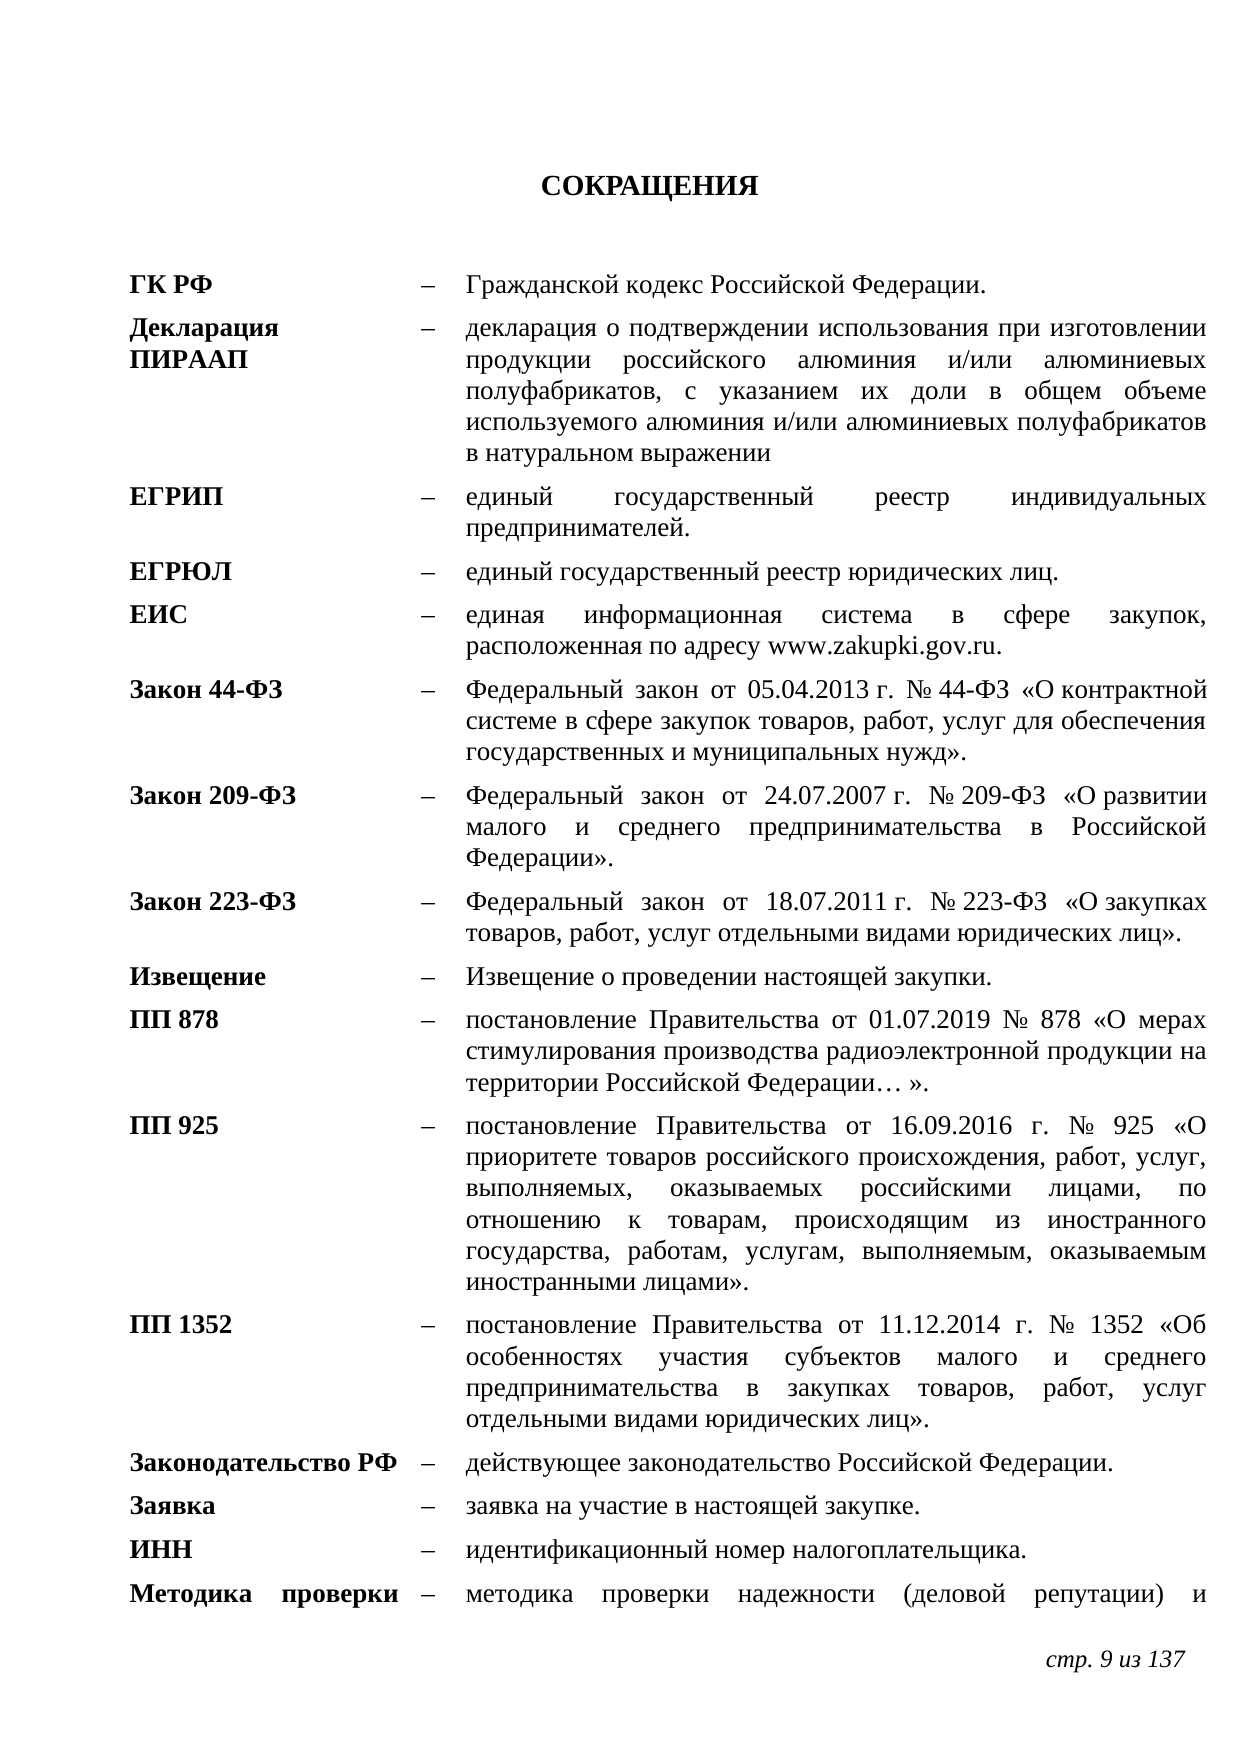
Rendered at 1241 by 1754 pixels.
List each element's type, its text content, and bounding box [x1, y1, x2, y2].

table_cell – [410, 873, 454, 947]
table_cell – [410, 586, 454, 661]
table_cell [118, 1564, 410, 1608]
table_cell заявка на участие в настоящей закупке. [454, 1477, 1218, 1521]
table_cell Федеральный закон от 18.07.2011 г. № 223-ФЗ «О закупках товаров, работ, услуг отдельными видами юридических лиц». [454, 873, 1218, 947]
table_cell – [410, 1433, 454, 1477]
table_cell Закон 209-ФЗ [118, 766, 410, 872]
table_cell – [410, 542, 454, 586]
table_cell – [410, 1521, 454, 1564]
table_cell действующее законодательство Российской Федерации. [454, 1433, 1218, 1477]
table_cell единая информационная система в сфере закупок, расположенная по адресу www.zakupki.gov.ru. [454, 586, 1218, 661]
table_cell ИНН [118, 1521, 410, 1564]
table_cell Декларация ПИРААП [118, 299, 410, 467]
table_cell – [410, 299, 454, 467]
table_cell Закон 223-ФЗ [118, 873, 410, 947]
table_header – [410, 255, 454, 299]
table_cell Федеральный закон от 05.04.2013 г. № 44-ФЗ «О контрактной системе в сфере закупок товаров, работ, услуг для обеспечения государственных и муниципальных нужд». [454, 661, 1218, 766]
table_cell ПП 1352 [118, 1296, 410, 1433]
table_cell Извещение о проведении настоящей закупки. [454, 947, 1218, 991]
table_cell единый государственный реестр индивидуальных предпринимателей. [454, 467, 1218, 542]
table_cell ПП 878 [118, 991, 410, 1097]
table_cell – [410, 1564, 454, 1608]
table_cell Федеральный закон от 24.07.2007 г. № 209-ФЗ «О развитии малого и среднего предпринимательства в Российской Федерации». [454, 766, 1218, 872]
table_cell Извещение [118, 947, 410, 991]
table_cell Заявка [118, 1477, 410, 1521]
table_cell – [410, 661, 454, 766]
table_cell постановление Правительства от 01.07.2019 № 878 «О мерах стимулирования производства радиоэлектронной продукции на территории Российской Федерации… ». [454, 991, 1218, 1097]
table_cell Закон 44-ФЗ [118, 661, 410, 766]
table_cell постановление Правительства от 16.09.2016 г. № 925 «О приоритете товаров российского происхождения, работ, услуг, выполняемых, оказываемых российскими лицами, по отношению к товарам, происходящим из иностранного государства, работам, услугам, выполняемым, оказываемым иностранными лицами». [454, 1097, 1218, 1296]
table_cell единый государственный реестр юридических лиц. [454, 542, 1218, 586]
table_cell – [410, 991, 454, 1097]
table_cell ПП 925 [118, 1097, 410, 1296]
table_cell ЕГРЮЛ [118, 542, 410, 586]
table_cell – [410, 467, 454, 542]
table_cell – [410, 766, 454, 872]
table_cell Законодательство РФ [118, 1433, 410, 1477]
table_cell – [410, 1477, 454, 1521]
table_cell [454, 1564, 1218, 1608]
table_cell постановление Правительства от 11.12.2014 г. № 1352 «Об особенностях участия субъектов малого и среднего предпринимательства в закупках товаров, работ, услуг отдельными видами юридических лиц». [454, 1296, 1218, 1433]
table_cell – [410, 1296, 454, 1433]
table_cell декларация о подтверждении использования при изготовлении продукции российского алюминия и/или алюминиевых полуфабрикатов, с указанием их доли в общем объеме используемого алюминия и/или алюминиевых полуфабрикатов в натуральном выражении [454, 299, 1218, 467]
subtitle СОКРАЩЕНИЯ [118, 168, 1181, 202]
table_cell ЕГРИП [118, 467, 410, 542]
table_cell – [410, 1097, 454, 1296]
table_header Гражданской кодекс Российской Федерации. [454, 255, 1218, 299]
table_header ГК РФ [118, 255, 410, 299]
table_cell – [410, 947, 454, 991]
table_cell ЕИС [118, 586, 410, 661]
table_cell идентификационный номер налогоплательщика. [454, 1521, 1218, 1564]
